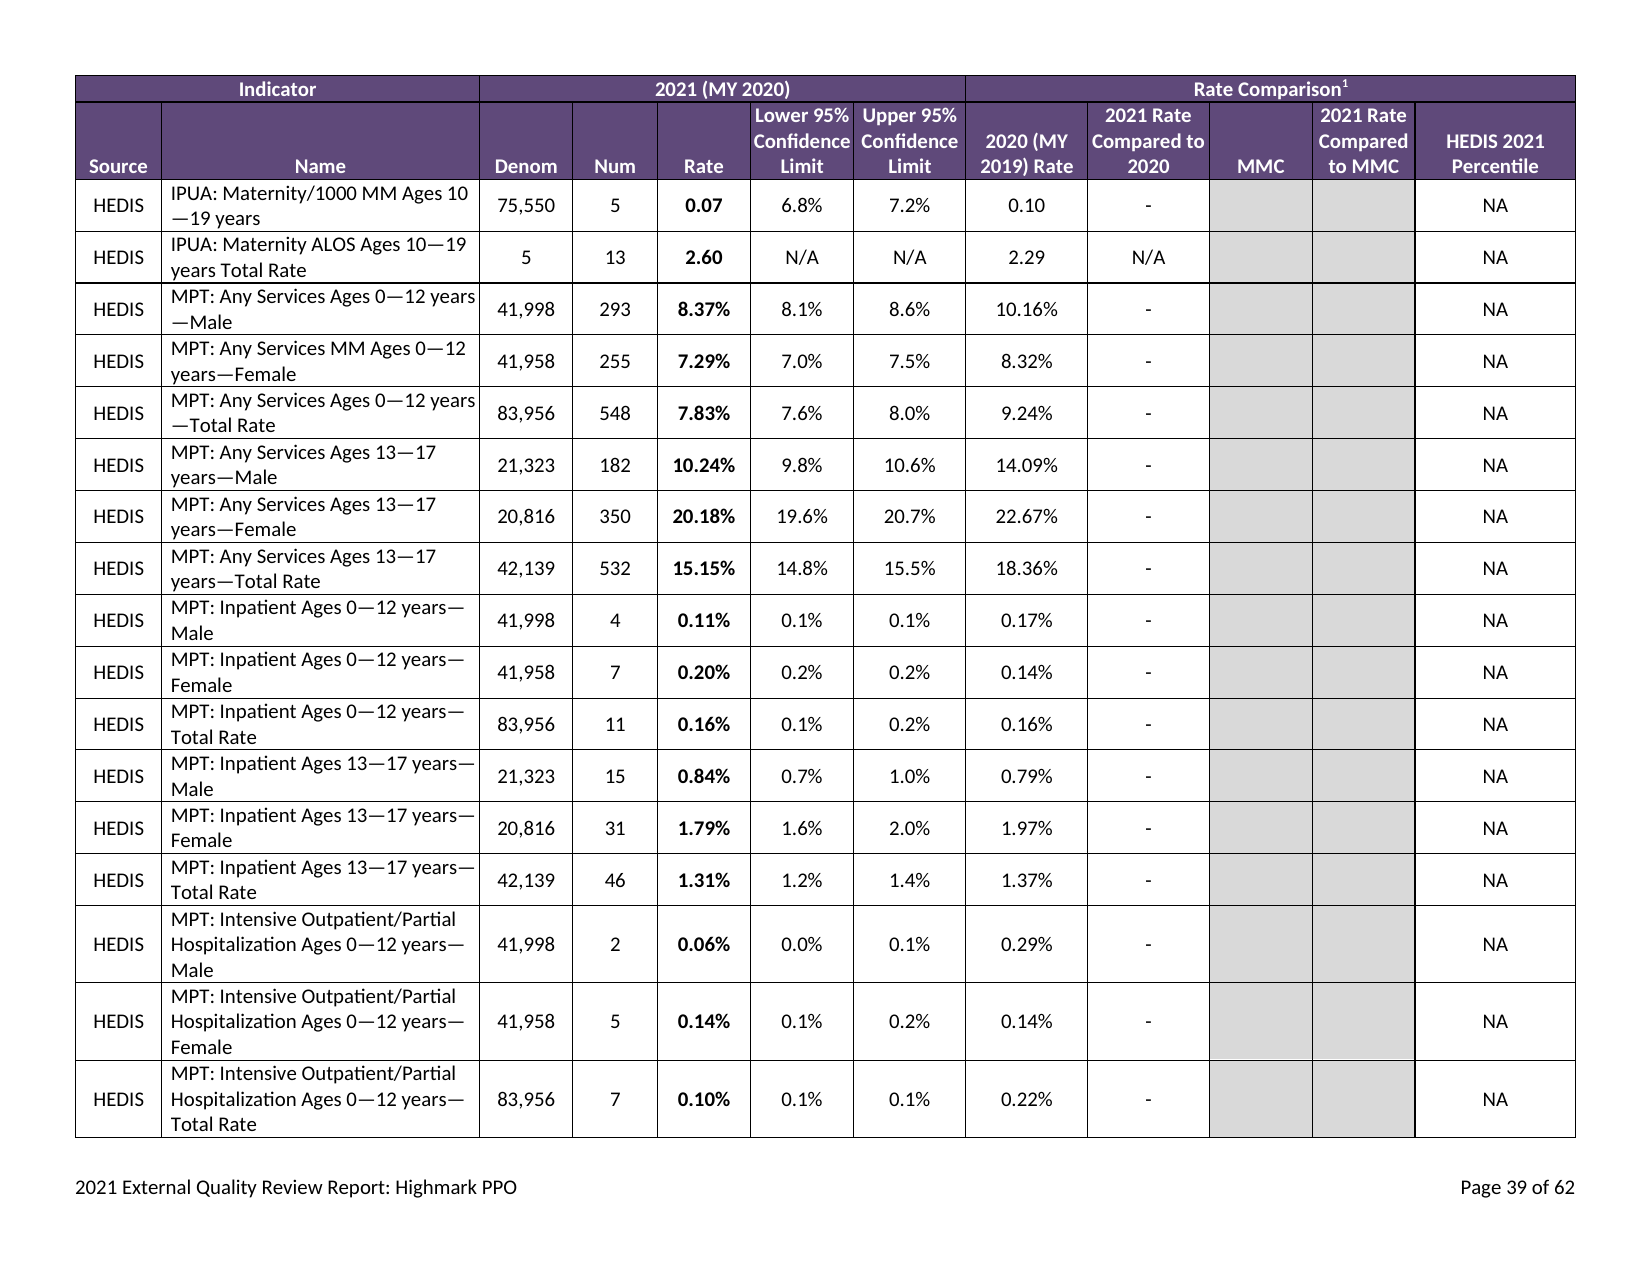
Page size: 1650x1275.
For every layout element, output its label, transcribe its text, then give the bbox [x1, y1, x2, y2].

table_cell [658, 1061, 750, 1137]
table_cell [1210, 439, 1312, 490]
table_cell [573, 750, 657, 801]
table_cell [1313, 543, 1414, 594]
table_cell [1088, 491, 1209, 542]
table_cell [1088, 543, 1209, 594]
table_cell HEDIS 2021 Percentile [1416, 103, 1575, 179]
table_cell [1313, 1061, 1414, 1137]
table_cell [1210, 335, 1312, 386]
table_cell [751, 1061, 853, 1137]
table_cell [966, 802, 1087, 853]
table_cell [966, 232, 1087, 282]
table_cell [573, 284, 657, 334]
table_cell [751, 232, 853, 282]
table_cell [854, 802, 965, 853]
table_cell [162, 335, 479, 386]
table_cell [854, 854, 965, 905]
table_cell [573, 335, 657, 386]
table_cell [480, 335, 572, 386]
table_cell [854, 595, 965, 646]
table_cell 2020 (MY 2019) Rate [966, 103, 1087, 179]
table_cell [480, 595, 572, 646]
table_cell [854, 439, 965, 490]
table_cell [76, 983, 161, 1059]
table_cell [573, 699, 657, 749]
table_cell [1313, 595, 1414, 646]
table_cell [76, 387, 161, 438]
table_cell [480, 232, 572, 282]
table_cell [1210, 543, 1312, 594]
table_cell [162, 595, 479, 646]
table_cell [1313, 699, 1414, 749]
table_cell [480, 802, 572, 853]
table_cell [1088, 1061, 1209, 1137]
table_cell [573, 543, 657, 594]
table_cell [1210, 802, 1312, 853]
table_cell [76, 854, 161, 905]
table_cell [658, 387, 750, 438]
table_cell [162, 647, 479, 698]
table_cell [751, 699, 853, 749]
table_cell MMC [1210, 103, 1312, 179]
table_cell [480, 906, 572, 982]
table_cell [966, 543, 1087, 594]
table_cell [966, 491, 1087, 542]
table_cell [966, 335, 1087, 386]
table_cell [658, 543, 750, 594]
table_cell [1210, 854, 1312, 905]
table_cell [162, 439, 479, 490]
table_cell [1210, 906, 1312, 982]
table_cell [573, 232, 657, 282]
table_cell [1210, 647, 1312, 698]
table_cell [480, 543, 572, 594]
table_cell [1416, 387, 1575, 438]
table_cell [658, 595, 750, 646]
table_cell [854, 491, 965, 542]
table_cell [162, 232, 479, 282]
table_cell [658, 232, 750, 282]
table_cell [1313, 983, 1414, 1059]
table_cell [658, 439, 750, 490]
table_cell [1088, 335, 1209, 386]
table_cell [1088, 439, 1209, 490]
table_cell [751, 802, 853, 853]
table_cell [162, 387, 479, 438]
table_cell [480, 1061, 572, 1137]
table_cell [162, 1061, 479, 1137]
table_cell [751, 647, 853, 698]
table_cell Lower 95% Confidence Limit [751, 103, 853, 179]
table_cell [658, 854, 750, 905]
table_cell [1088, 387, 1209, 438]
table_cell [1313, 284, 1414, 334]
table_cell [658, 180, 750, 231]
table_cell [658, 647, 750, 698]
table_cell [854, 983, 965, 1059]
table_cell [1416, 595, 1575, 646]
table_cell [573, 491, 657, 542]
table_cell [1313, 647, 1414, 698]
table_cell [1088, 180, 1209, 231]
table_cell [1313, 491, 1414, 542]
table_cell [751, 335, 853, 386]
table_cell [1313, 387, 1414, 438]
table_cell Source [76, 103, 161, 179]
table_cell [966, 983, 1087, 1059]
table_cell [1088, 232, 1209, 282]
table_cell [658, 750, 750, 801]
table_cell Num [573, 103, 657, 179]
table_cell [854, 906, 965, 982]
table_header Rate Comparison1 [966, 76, 1575, 101]
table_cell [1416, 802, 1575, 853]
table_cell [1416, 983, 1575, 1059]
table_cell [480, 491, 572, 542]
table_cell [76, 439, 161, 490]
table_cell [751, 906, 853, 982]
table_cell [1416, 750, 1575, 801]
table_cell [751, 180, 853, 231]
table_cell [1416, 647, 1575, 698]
table_header 2021 (MY 2020) [480, 76, 965, 101]
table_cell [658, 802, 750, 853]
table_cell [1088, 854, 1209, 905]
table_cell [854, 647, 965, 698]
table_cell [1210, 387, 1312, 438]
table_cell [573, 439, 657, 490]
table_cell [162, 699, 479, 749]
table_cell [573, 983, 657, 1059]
table_cell Upper 95% Confidence Limit [854, 103, 965, 179]
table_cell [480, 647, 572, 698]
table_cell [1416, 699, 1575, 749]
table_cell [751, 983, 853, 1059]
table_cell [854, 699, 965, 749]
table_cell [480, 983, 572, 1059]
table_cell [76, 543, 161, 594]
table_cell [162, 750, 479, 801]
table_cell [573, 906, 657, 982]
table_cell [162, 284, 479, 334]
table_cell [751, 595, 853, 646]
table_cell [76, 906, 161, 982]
table_cell Name [162, 103, 479, 179]
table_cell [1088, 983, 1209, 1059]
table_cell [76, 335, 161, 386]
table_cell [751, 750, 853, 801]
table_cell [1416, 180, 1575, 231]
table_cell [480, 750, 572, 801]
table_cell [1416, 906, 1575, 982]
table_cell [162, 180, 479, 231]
table_cell Denom [480, 103, 572, 179]
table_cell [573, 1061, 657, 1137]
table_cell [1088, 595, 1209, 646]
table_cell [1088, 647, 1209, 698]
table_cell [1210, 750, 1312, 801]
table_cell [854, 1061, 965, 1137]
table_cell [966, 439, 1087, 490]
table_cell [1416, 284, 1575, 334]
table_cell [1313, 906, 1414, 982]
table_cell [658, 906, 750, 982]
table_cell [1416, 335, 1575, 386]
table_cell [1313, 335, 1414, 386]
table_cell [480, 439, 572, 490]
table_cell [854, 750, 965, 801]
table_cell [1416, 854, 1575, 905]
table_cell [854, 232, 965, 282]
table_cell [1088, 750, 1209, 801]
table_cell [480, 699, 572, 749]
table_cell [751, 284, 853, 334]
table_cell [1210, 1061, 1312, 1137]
table_header Indicator [76, 76, 479, 101]
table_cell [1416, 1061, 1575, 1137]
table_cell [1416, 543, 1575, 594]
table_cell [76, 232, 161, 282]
table_cell 2021 Rate Compared to 2020 [1088, 103, 1209, 179]
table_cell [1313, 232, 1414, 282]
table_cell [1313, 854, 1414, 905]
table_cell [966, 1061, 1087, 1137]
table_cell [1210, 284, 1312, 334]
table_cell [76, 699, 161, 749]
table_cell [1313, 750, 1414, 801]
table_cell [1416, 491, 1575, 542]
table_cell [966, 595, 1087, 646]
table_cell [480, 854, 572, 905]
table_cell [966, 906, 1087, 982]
table_cell 2021 Rate Compared to MMC [1313, 103, 1414, 179]
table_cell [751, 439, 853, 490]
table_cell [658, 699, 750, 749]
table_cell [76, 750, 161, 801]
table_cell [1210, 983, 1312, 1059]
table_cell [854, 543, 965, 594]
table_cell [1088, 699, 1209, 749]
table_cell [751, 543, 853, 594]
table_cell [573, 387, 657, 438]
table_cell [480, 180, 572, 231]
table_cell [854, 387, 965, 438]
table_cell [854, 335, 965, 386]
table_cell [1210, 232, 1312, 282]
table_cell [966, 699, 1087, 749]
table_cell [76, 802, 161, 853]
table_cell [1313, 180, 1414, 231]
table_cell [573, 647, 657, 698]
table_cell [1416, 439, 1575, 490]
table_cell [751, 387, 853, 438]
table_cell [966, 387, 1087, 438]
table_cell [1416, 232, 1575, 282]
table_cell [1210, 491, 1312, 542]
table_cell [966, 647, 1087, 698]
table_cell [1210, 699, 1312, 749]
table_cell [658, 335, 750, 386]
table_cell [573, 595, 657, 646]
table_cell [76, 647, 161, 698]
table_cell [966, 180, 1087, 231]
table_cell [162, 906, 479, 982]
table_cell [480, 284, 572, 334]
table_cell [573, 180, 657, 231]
table_cell Rate [658, 103, 750, 179]
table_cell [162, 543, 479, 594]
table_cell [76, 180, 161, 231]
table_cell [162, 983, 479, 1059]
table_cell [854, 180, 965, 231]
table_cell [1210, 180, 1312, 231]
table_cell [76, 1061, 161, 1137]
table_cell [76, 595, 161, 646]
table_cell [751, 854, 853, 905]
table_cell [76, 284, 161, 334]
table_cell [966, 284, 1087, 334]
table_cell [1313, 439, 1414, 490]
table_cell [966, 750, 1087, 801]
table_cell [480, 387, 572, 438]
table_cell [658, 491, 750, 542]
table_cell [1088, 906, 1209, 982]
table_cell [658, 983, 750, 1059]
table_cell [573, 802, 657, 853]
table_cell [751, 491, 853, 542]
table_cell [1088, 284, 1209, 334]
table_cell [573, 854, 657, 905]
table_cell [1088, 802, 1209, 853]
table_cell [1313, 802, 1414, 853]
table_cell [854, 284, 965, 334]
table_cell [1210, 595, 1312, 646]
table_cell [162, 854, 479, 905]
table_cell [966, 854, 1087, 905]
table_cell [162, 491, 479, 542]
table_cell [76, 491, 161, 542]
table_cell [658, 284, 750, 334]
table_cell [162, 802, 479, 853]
